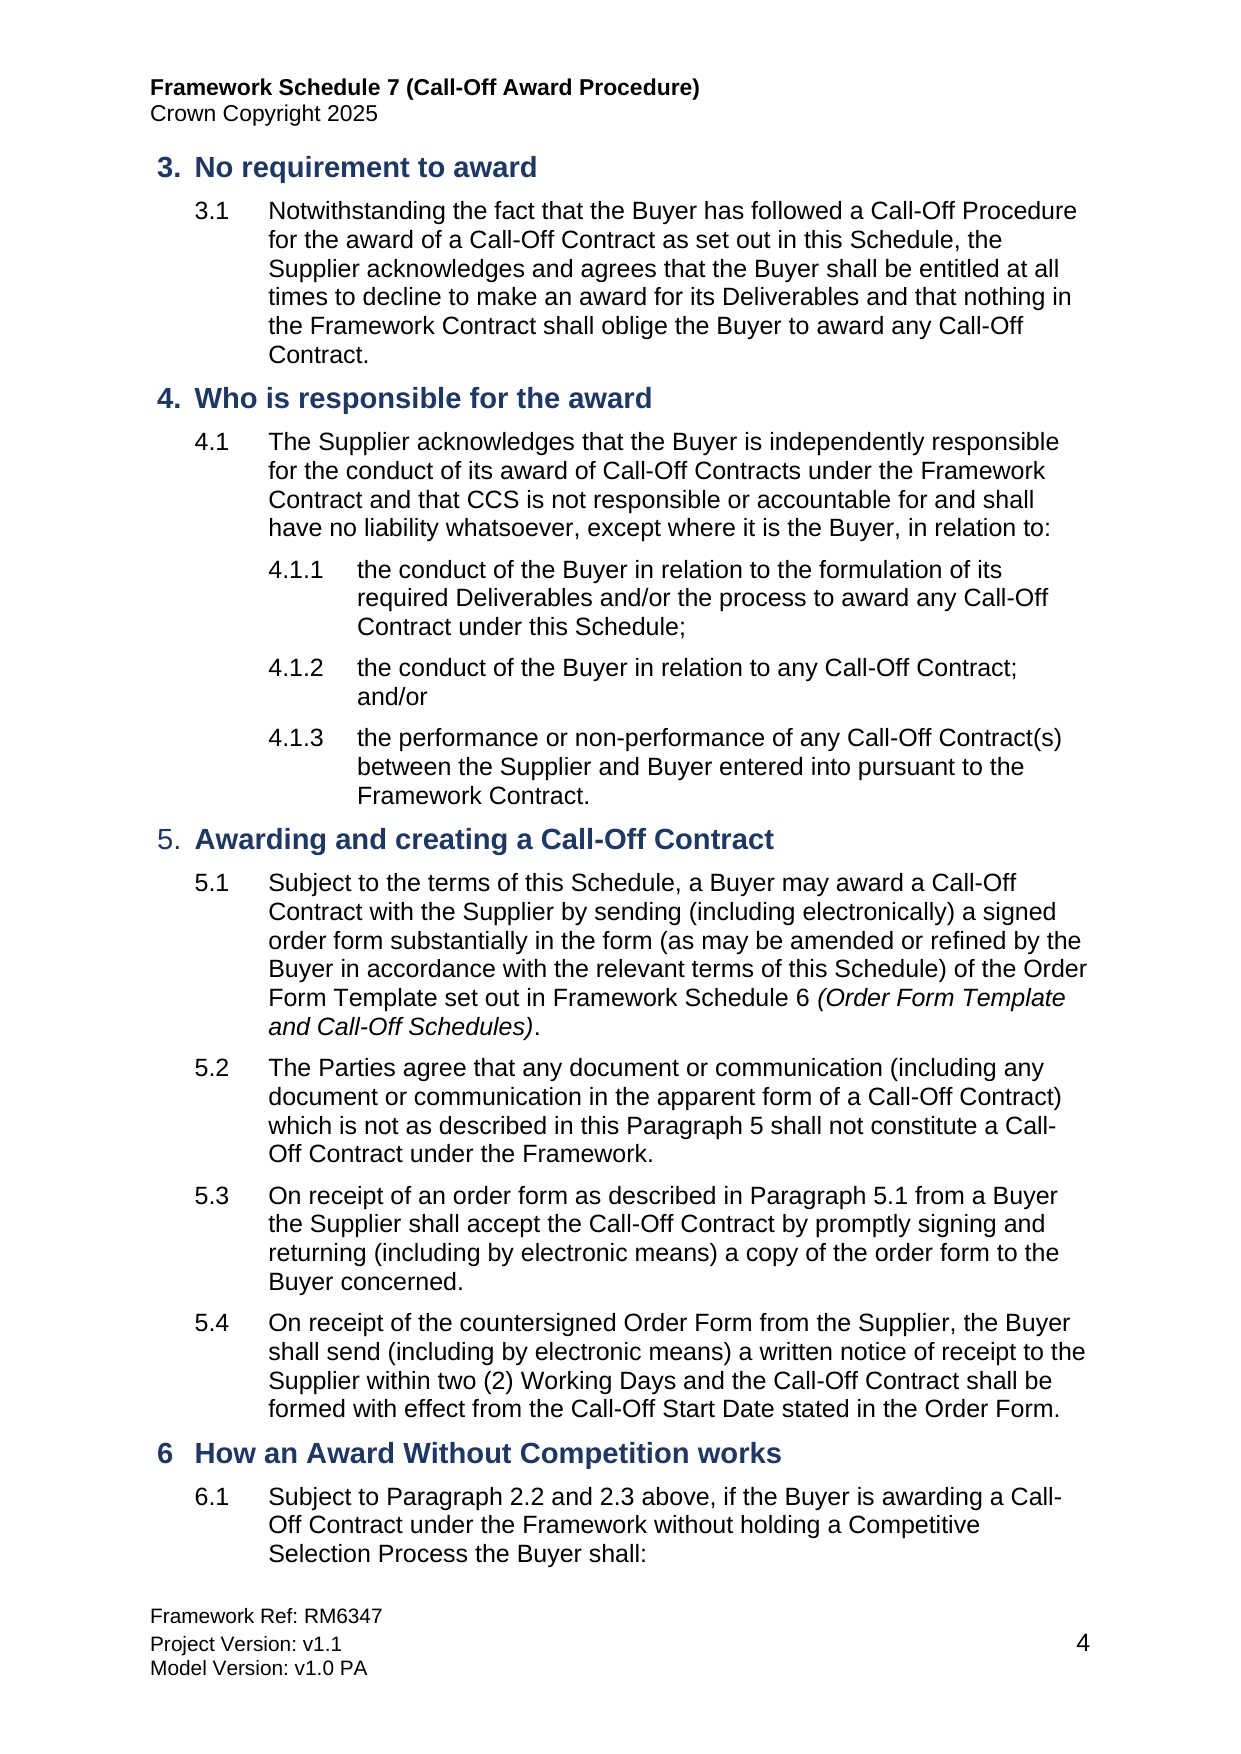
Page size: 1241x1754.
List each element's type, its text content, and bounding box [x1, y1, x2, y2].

list Notwithstanding the fact that the Buyer has followed a Call-Off Procedure for the award of a Call-Off Contract as set out in this Schedule, the Supplier acknowledges and agrees that the Buyer shall be entitled at all times to decline to make an award for its Deliverables and that nothing in the Framework Contract shall oblige the Buyer to award any Call-Off Contract. [194, 196, 1090, 368]
list Subject to Paragraph 2.2 and 2.3 above, if the Buyer is awarding a Call-Off Contract under the Framework without holding a Competitive Selection Process the Buyer shall: [194, 1482, 1090, 1568]
list On receipt of the countersigned Order Form from the Supplier, the Buyer shall send (including by electronic means) a written notice of receipt to the Supplier within two (2) Working Days and the Call-Off Contract shall be formed with effect from the Call-Off Start Date stated in the Order Form. [190, 1308, 1090, 1423]
list Subject to the terms of this Schedule, a Buyer may award a Call-Off Contract with the Supplier by sending (including electronically) a signed order form substantially in the form (as may be amended or refined by the Buyer in accordance with the relevant terms of this Schedule) of the Order Form Template set out in Framework Schedule 6 (Order Form Template and Call-Off Schedules). [194, 868, 1090, 1041]
list the performance or non-performance of any Call-Off Contract(s) between the Supplier and Buyer entered into pursuant to the Framework Contract. [268, 723, 1090, 809]
list the conduct of the Buyer in relation to the formulation of its required Deliverables and/or the process to award any Call-Off Contract under this Schedule; [268, 554, 1090, 641]
list the conduct of the Buyer in relation to any Call-Off Contract; and/or [268, 653, 1090, 711]
list The Parties agree that any document or communication (including any document or communication in the apparent form of a Call-Off Contract) which is not as described in this Paragraph 5 shall not constitute a Call-Off Contract under the Framework. [194, 1053, 1090, 1168]
list The Supplier acknowledges that the Buyer is independently responsible for the conduct of its award of Call-Off Contracts under the Framework Contract and that CCS is not responsible or accountable for and shall have no liability whatsoever, except where it is the Buyer, in relation to: [194, 427, 1090, 542]
subtitle How an Award Without Competition works [153, 1436, 1090, 1469]
list On receipt of an order form as described in Paragraph 5.1 from a Buyer the Supplier shall accept the Call-Off Contract by promptly signing and returning (including by electronic means) a copy of the order form to the Buyer concerned. [194, 1181, 1090, 1296]
subtitle No requirement to award [153, 150, 1090, 183]
subtitle Awarding and creating a Call-Off Contract [153, 822, 1090, 856]
subtitle Who is responsible for the award [153, 381, 1090, 414]
